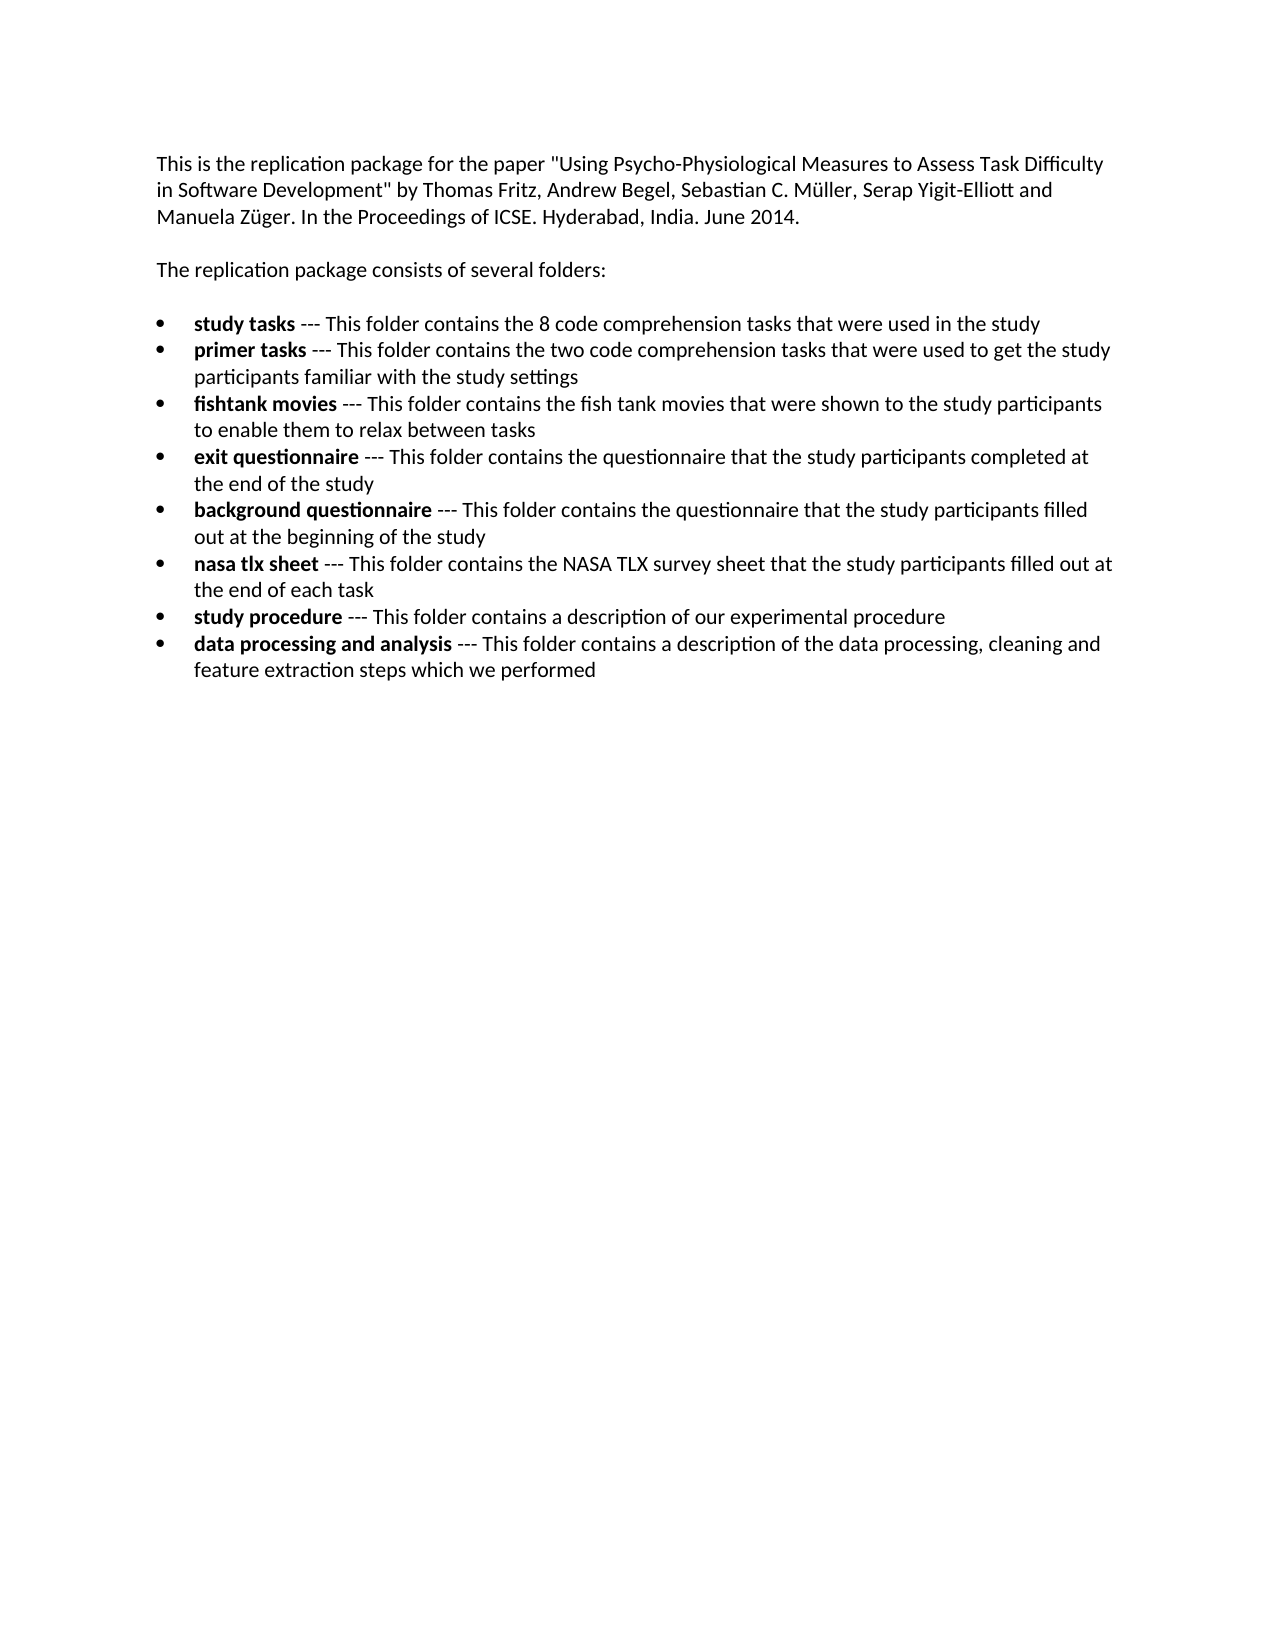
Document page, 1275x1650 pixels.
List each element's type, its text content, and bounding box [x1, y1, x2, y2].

list data processing and analysis --- This folder contains a description of the data processing, cleaning and feature extraction steps which we performed [156, 630, 1118, 683]
list study tasks --- This folder contains the 8 code comprehension tasks that were used in the study [156, 310, 1118, 337]
list study procedure --- This folder contains a description of our experimental procedure [156, 603, 1118, 630]
list exit questionnaire --- This folder contains the questionnaire that the study participants completed at the end of the study [156, 443, 1118, 497]
text The replication package consists of several folders: [156, 257, 1118, 283]
list background questionnaire --- This folder contains the questionnaire that the study participants filled out at the beginning of the study [156, 497, 1118, 550]
list nasa tlx sheet --- This folder contains the NASA TLX survey sheet that the study participants filled out at the end of each task [156, 550, 1118, 603]
text This is the replication package for the paper "Using Psycho-Physiological Measures to Assess Task Difficulty in Software Development" by Thomas Fritz, Andrew Begel, Sebastian C. Müller, Serap Yigit-Elliott and Manuela Züger. In the Proceedings of ICSE. Hyderabad, India. June 2014. [156, 150, 1118, 230]
list fishtank movies --- This folder contains the fish tank movies that were shown to the study participants to enable them to relax between tasks [156, 390, 1118, 443]
list primer tasks --- This folder contains the two code comprehension tasks that were used to get the study participants familiar with the study settings [156, 337, 1118, 390]
